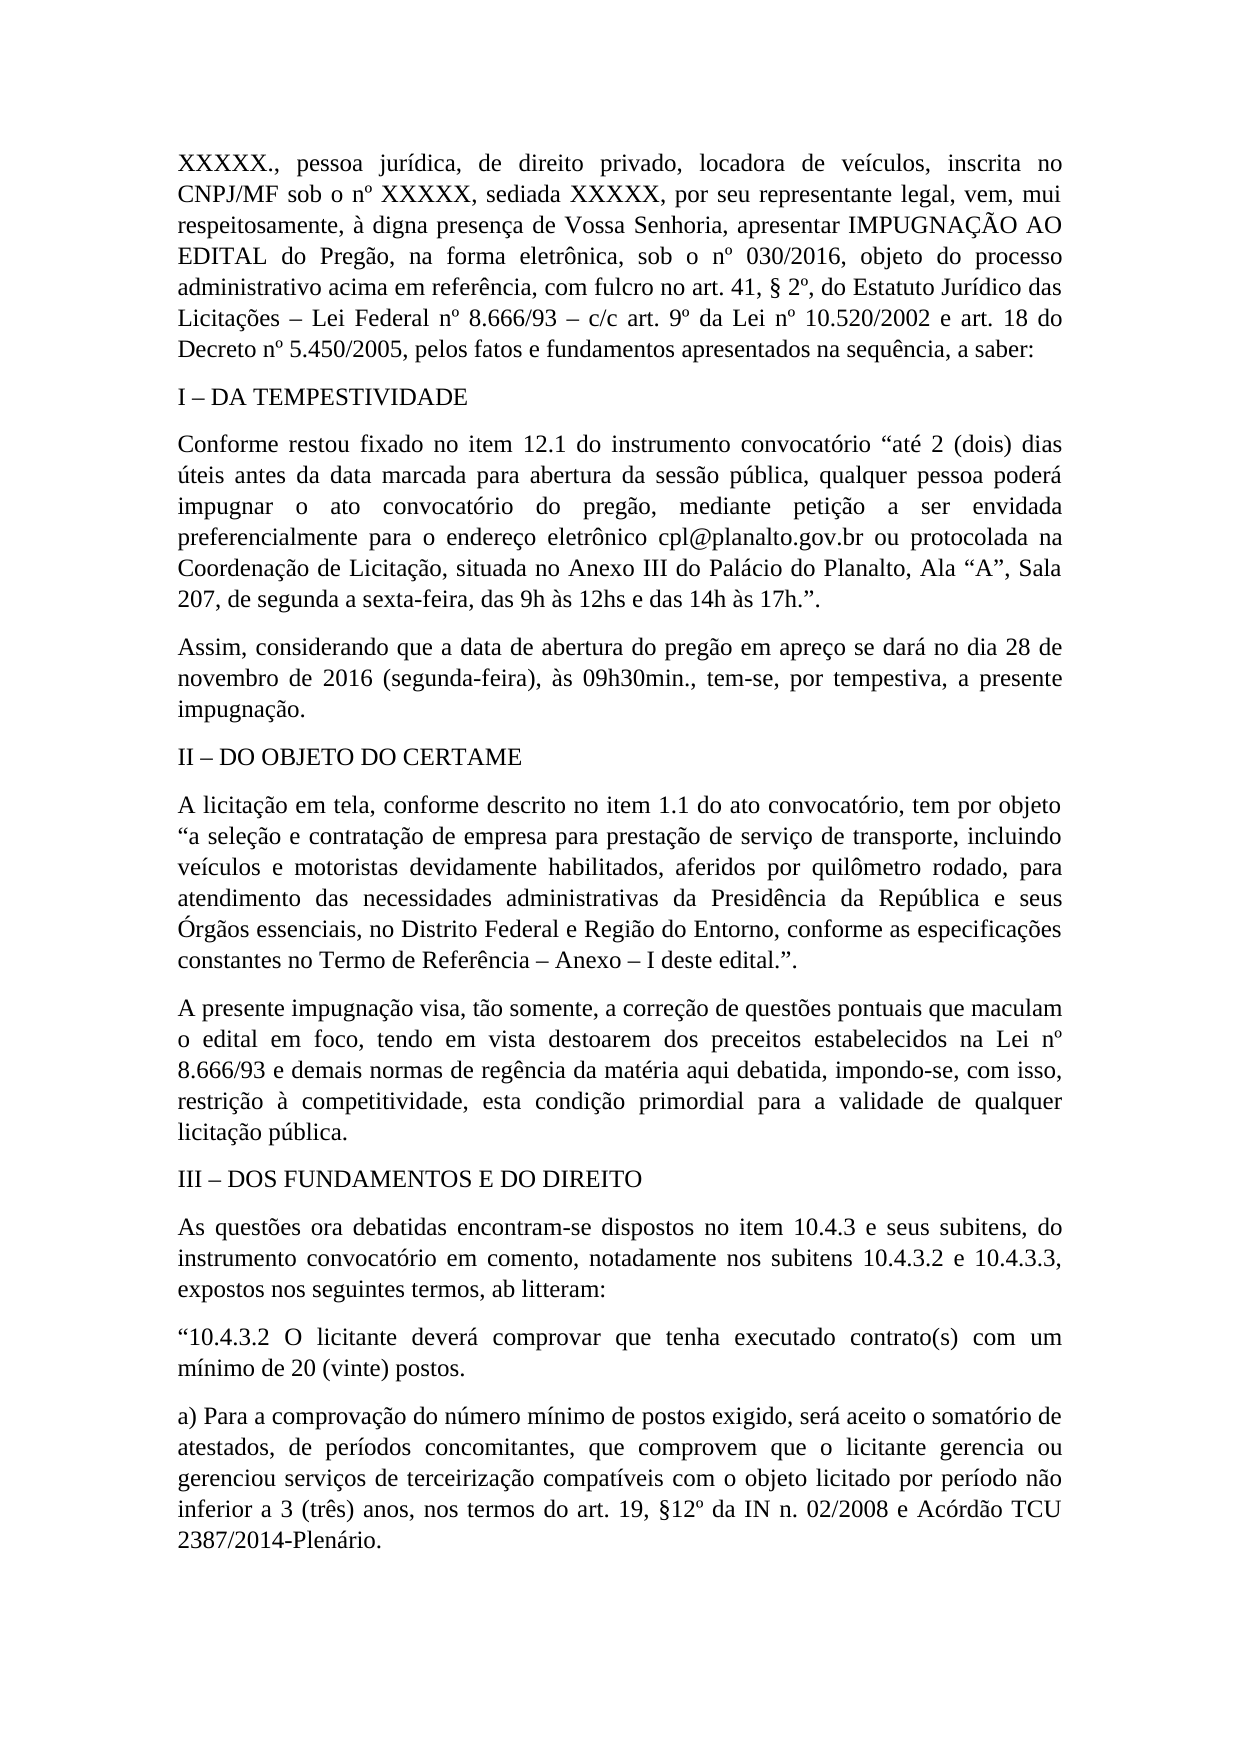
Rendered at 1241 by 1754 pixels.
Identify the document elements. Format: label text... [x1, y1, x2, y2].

text A presente impugnação visa, tão somente, a correção de questões pontuais que maculam o edital em foco, tendo em vista destoarem dos preceitos estabelecidos na Lei nº 8.666/93 e demais normas de regência da matéria aqui debatida, impondo-se, com isso, restrição à competitividade, esta condição primordial para a validade de qualquer licitação pública. [177, 993, 1063, 1146]
text I – DA TEMPESTIVIDADE [177, 382, 1063, 410]
text Assim, considerando que a data de abertura do pregão em apreço se dará no dia 28 de novembro de 2016 (segunda-feira), às 09h30min., tem-se, por tempestiva, a presente impugnação. [177, 632, 1063, 723]
text III – DOS FUNDAMENTOS E DO DIREITO [177, 1164, 1063, 1193]
text As questões ora debatidas encontram-se dispostos no item 10.4.3 e seus subitens, do instrumento convocatório em comento, notadamente nos subitens 10.4.3.2 e 10.4.3.3, expostos nos seguintes termos, ab litteram: [177, 1212, 1063, 1303]
text “10.4.3.2 O licitante deverá comprovar que tenha executado contrato(s) com um mínimo de 20 (vinte) postos. [177, 1322, 1063, 1382]
text A licitação em tela, conforme descrito no item 1.1 do ato convocatório, tem por objeto “a seleção e contratação de empresa para prestação de serviço de transporte, incluindo veículos e motoristas devidamente habilitados, aferidos por quilômetro rodado, para atendimento das necessidades administrativas da Presidência da República e seus Órgãos essenciais, no Distrito Federal e Região do Entorno, conforme as especificações constantes no Termo de Referência – Anexo – I deste edital.”. [177, 790, 1063, 974]
text II – DO OBJETO DO CERTAME [177, 742, 1063, 771]
text XXXXX., pessoa jurídica, de direito privado, locadora de veículos, inscrita no CNPJ/MF sob o nº XXXXX, sediada XXXXX, por seu representante legal, vem, mui respeitosamente, à digna presença de Vossa Senhoria, apresentar IMPUGNAÇÃO AO EDITAL do Pregão, na forma eletrônica, sob o nº 030/2016, objeto do processo administrativo acima em referência, com fulcro no art. 41, § 2º, do Estatuto Jurídico das Licitações – Lei Federal nº 8.666/93 – c/c art. 9º da Lei nº 10.520/2002 e art. 18 do Decreto nº 5.450/2005, pelos fatos e fundamentos apresentados na sequência, a saber: [177, 148, 1063, 363]
text Conforme restou fixado no item 12.1 do instrumento convocatório “até 2 (dois) dias úteis antes da data marcada para abertura da sessão pública, qualquer pessoa poderá impugnar o ato convocatório do pregão, mediante petição a ser envidada preferencialmente para o endereço eletrônico cpl@planalto.gov.br ou protocolada na Coordenação de Licitação, situada no Anexo III do Palácio do Planalto, Ala “A”, Sala 207, de segunda a sexta-feira, das 9h às 12hs e das 14h às 17h.”. [177, 429, 1063, 613]
text a) Para a comprovação do número mínimo de postos exigido, será aceito o somatório de atestados, de períodos concomitantes, que comprovem que o licitante gerencia ou gerenciou serviços de terceirização compatíveis com o objeto licitado por período não inferior a 3 (três) anos, nos termos do art. 19, §12º da IN n. 02/2008 e Acórdão TCU 2387/2014-Plenário. [177, 1401, 1063, 1554]
